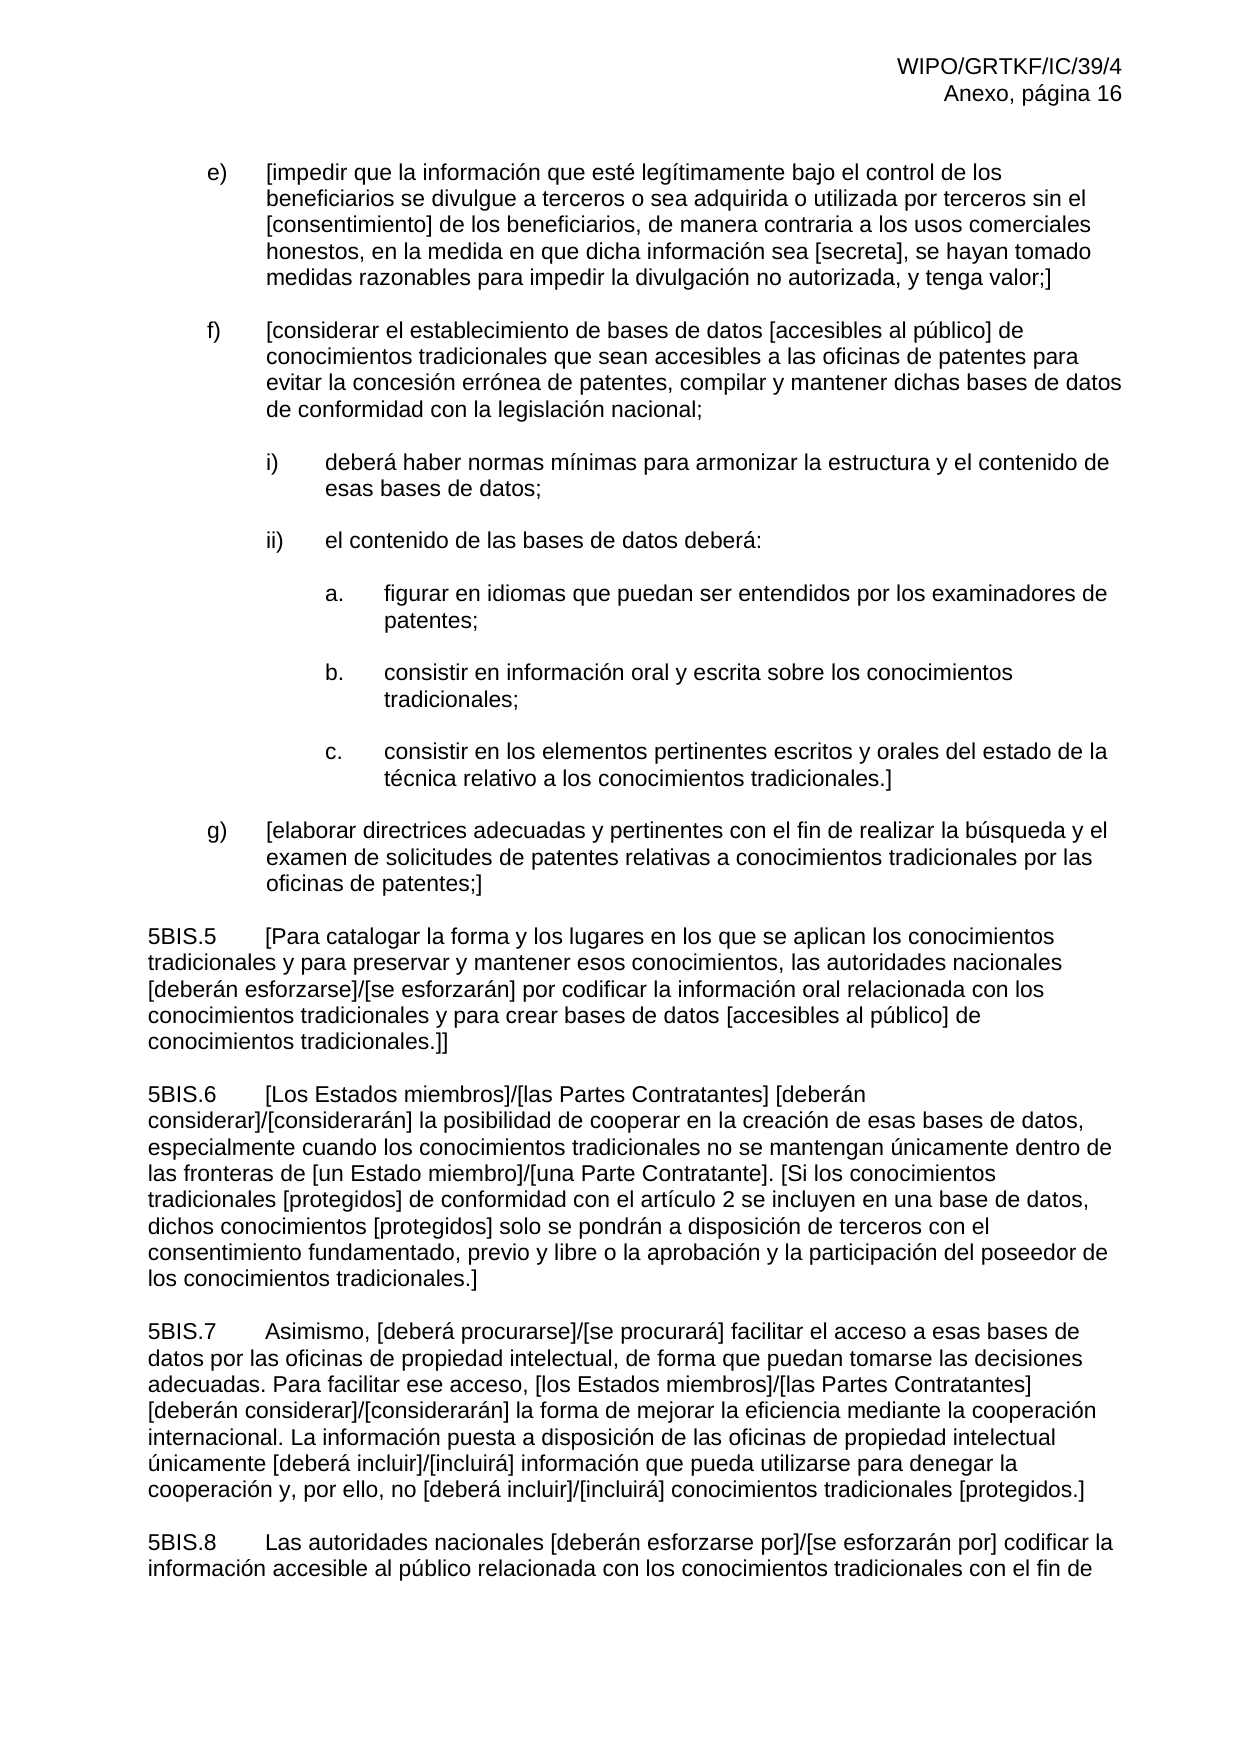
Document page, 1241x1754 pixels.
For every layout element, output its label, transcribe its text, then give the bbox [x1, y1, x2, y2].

list deberá haber normas mínimas para armonizar la estructura y el contenido de esas bases de datos; [266, 448, 1122, 501]
list [considerar el establecimiento de bases de datos [accesibles al público] de conocimientos tradicionales que sean accesibles a las oficinas de patentes para evitar la concesión errónea de patentes, compilar y mantener dichas bases de datos de conformidad con la legislación nacional; [207, 317, 1122, 422]
list el contenido de las bases de datos deberá: [266, 527, 1122, 554]
list figurar en idiomas que puedan ser entendidos por los examinadores de patentes; [325, 580, 1122, 633]
list consistir en los elementos pertinentes escritos y orales del estado de la técnica relativo a los conocimientos tradicionales.] [325, 738, 1122, 791]
text 5BIS.6 [Los Estados miembros]/[las Partes Contratantes] [deberán considerar]/[considerarán] la posibilidad de cooperar en la creación de esas bases de datos, especialmente cuando los conocimientos tradicionales no se mantengan únicamente dentro de las fronteras de [un Estado miembro]/[una Parte Contratante]. [Si los conocimientos tradicionales [protegidos] de conformidad con el artículo 2 se incluyen en una base de datos, dichos conocimientos [protegidos] solo se pondrán a disposición de terceros con el consentimiento fundamentado, previo y libre o la aprobación y la participación del poseedor de los conocimientos tradicionales.] [148, 1081, 1122, 1292]
list [impedir que la información que esté legítimamente bajo el control de los beneficiarios se divulgue a terceros o sea adquirida o utilizada por terceros sin el [consentimiento] de los beneficiarios, de manera contraria a los usos comerciales honestos, en la medida en que dicha información sea [secreta], se hayan tomado medidas razonables para impedir la divulgación no autorizada, y tenga valor;] [207, 158, 1122, 290]
text 5BIS.7 Asimismo, [deberá procurarse]/[se procurará] facilitar el acceso a esas bases de datos por las oficinas de propiedad intelectual, de forma que puedan tomarse las decisiones adecuadas. Para facilitar ese acceso, [los Estados miembros]/[las Partes Contratantes] [deberán considerar]/[considerarán] la forma de mejorar la eficiencia mediante la cooperación internacional. La información puesta a disposición de las oficinas de propiedad intelectual únicamente [deberá incluir]/[incluirá] información que pueda utilizarse para denegar la cooperación y, por ello, no [deberá incluir]/[incluirá] conocimientos tradicionales [protegidos.] [148, 1318, 1122, 1503]
list [elaborar directrices adecuadas y pertinentes con el fin de realizar la búsqueda y el examen de solicitudes de patentes relativas a conocimientos tradicionales por las oficinas de patentes;] [207, 817, 1122, 896]
list consistir en información oral y escrita sobre los conocimientos tradicionales; [325, 659, 1122, 712]
text 5BIS.5 [Para catalogar la forma y los lugares en los que se aplican los conocimientos tradicionales y para preservar y mantener esos conocimientos, las autoridades nacionales [deberán esforzarse]/[se esforzarán] por codificar la información oral relacionada con los conocimientos tradicionales y para crear bases de datos [accesibles al público] de conocimientos tradicionales.]] [148, 923, 1122, 1054]
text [148, 1529, 1122, 1582]
